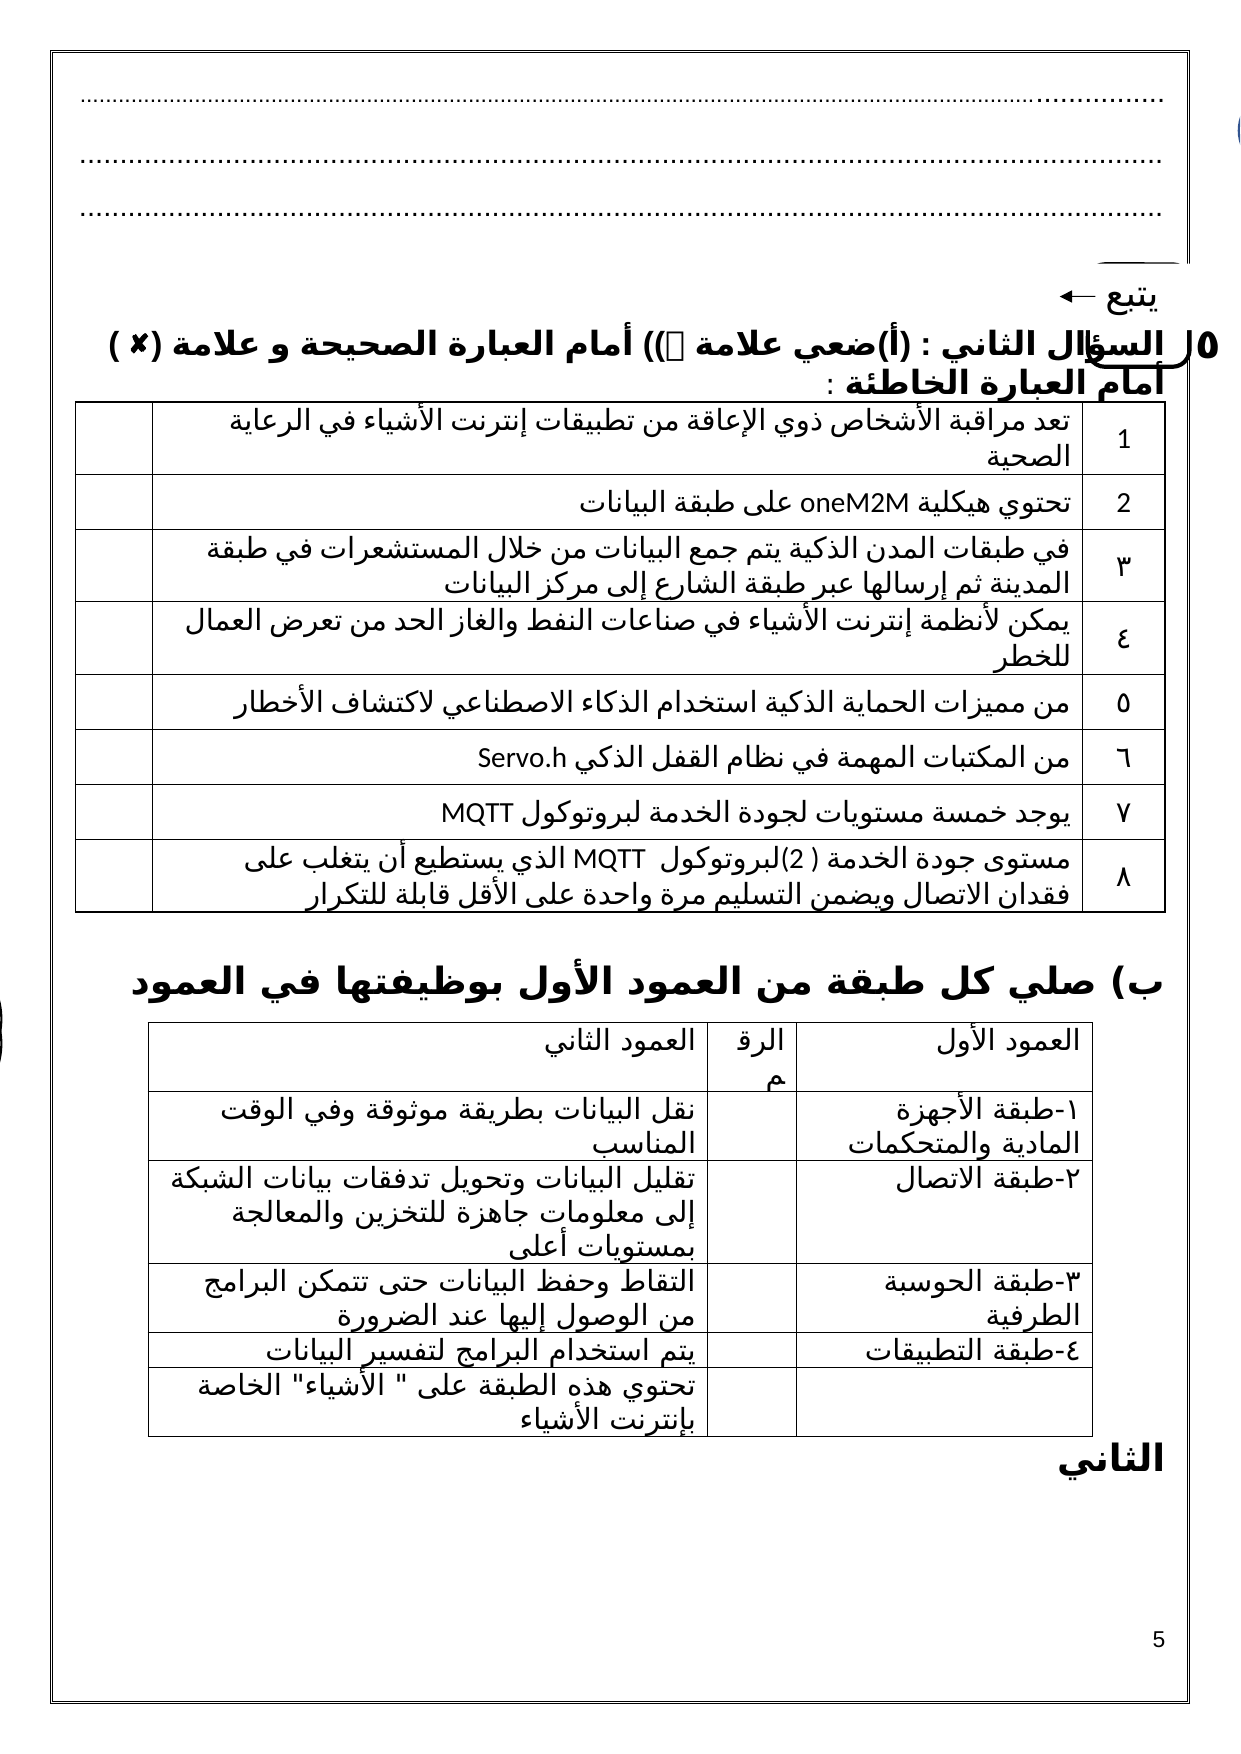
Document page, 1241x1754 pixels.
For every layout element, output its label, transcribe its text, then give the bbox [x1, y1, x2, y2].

table_header العمود الثاني [149, 1023, 707, 1091]
table_cell ١-طبقة الأجهزة المادية والمتحكمات [797, 1092, 1092, 1160]
table_header العمود الأول [797, 1023, 1092, 1091]
text السؤال الثاني : (أ)ضعي علامة )) أمام العبارة الصحيحة و علامة ( ) أمام العبارة الخاطئة : [75, 324, 1165, 401]
text ...................................................................................................................................................................... [75, 75, 1165, 108]
table_cell [797, 1368, 1092, 1436]
table_cell ٦ [1083, 730, 1164, 784]
table_header [76, 403, 152, 474]
table_cell ٣ [1083, 530, 1164, 601]
table_cell [708, 1264, 796, 1332]
table_cell ٢-طبقة الاتصال [797, 1161, 1092, 1263]
table_cell ٤ [1083, 602, 1164, 673]
table_cell [76, 530, 152, 601]
table_cell يوجد خمسة مستويات لجودة الخدمة لبروتوكول MQTT [153, 785, 1082, 839]
table_cell 2 [1083, 475, 1164, 529]
table_cell تقليل البيانات وتحويل تدفقات بيانات الشبكة إلى معلومات جاهزة للتخزين والمعالجة بمستويات أعلى [149, 1161, 707, 1263]
table_cell من المكتبات المهمة في نظام القفل الذكي Servo.h [153, 730, 1082, 784]
table_cell ٥ [1083, 675, 1164, 729]
table_cell مستوى جودة الخدمة ( 2)لبروتوكول MQTT الذي يستطيع أن يتغلب على فقدان الاتصال ويضمن التسليم مرة واحدة على الأقل قابلة للتكرار [153, 840, 1082, 911]
table_cell [708, 1092, 796, 1160]
table_cell من مميزات الحماية الذكية استخدام الذكاء الاصطناعي لاكتشاف الأخطار [153, 675, 1082, 729]
table_cell تحتوي هذه الطبقة على " الأشياء" الخاصة بإنترنت الأشياء [149, 1368, 707, 1436]
table_cell نقل البيانات بطريقة موثوقة وفي الوقت المناسب [149, 1092, 707, 1160]
table_cell ٧ [1083, 785, 1164, 839]
table_cell التقاط وحفظ البيانات حتى تتمكن البرامج من الوصول إليها عند الضرورة [149, 1264, 707, 1332]
table_cell [76, 675, 152, 729]
text ب) صلي كل طبقة من العمود الأول بوظيفتها في العمود الثاني [75, 959, 1165, 1481]
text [75, 189, 1165, 223]
table_cell [76, 475, 152, 529]
table_header 1 [1083, 403, 1164, 474]
table_cell ٨ [1083, 840, 1164, 911]
table_header الرقم [708, 1023, 796, 1091]
table_cell في طبقات المدن الذكية يتم جمع البيانات من خلال المستشعرات في طبقة المدينة ثم إرسالها عبر طبقة الشارع إلى مركز البيانات [153, 530, 1082, 601]
table_cell [708, 1368, 796, 1436]
table_cell [708, 1333, 796, 1367]
table_cell يمكن لأنظمة إنترنت الأشياء في صناعات النفط والغاز الحد من تعرض العمال للخطر [153, 602, 1082, 673]
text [75, 137, 1165, 170]
table_cell [76, 730, 152, 784]
table_cell تحتوي هيكلية oneM2M على طبقة البيانات [153, 475, 1082, 529]
table_cell [76, 602, 152, 673]
table_cell [76, 840, 152, 911]
table_cell ٤-طبقة التطبيقات [797, 1333, 1092, 1367]
table_cell يتم استخدام البرامج لتفسير البيانات [149, 1333, 707, 1367]
table_cell [76, 785, 152, 839]
table_cell ٣-طبقة الحوسبة الطرفية [797, 1264, 1092, 1332]
table_header تعد مراقبة الأشخاص ذوي الإعاقة من تطبيقات إنترنت الأشياء في الرعاية الصحية [153, 403, 1082, 474]
table_cell [708, 1161, 796, 1263]
